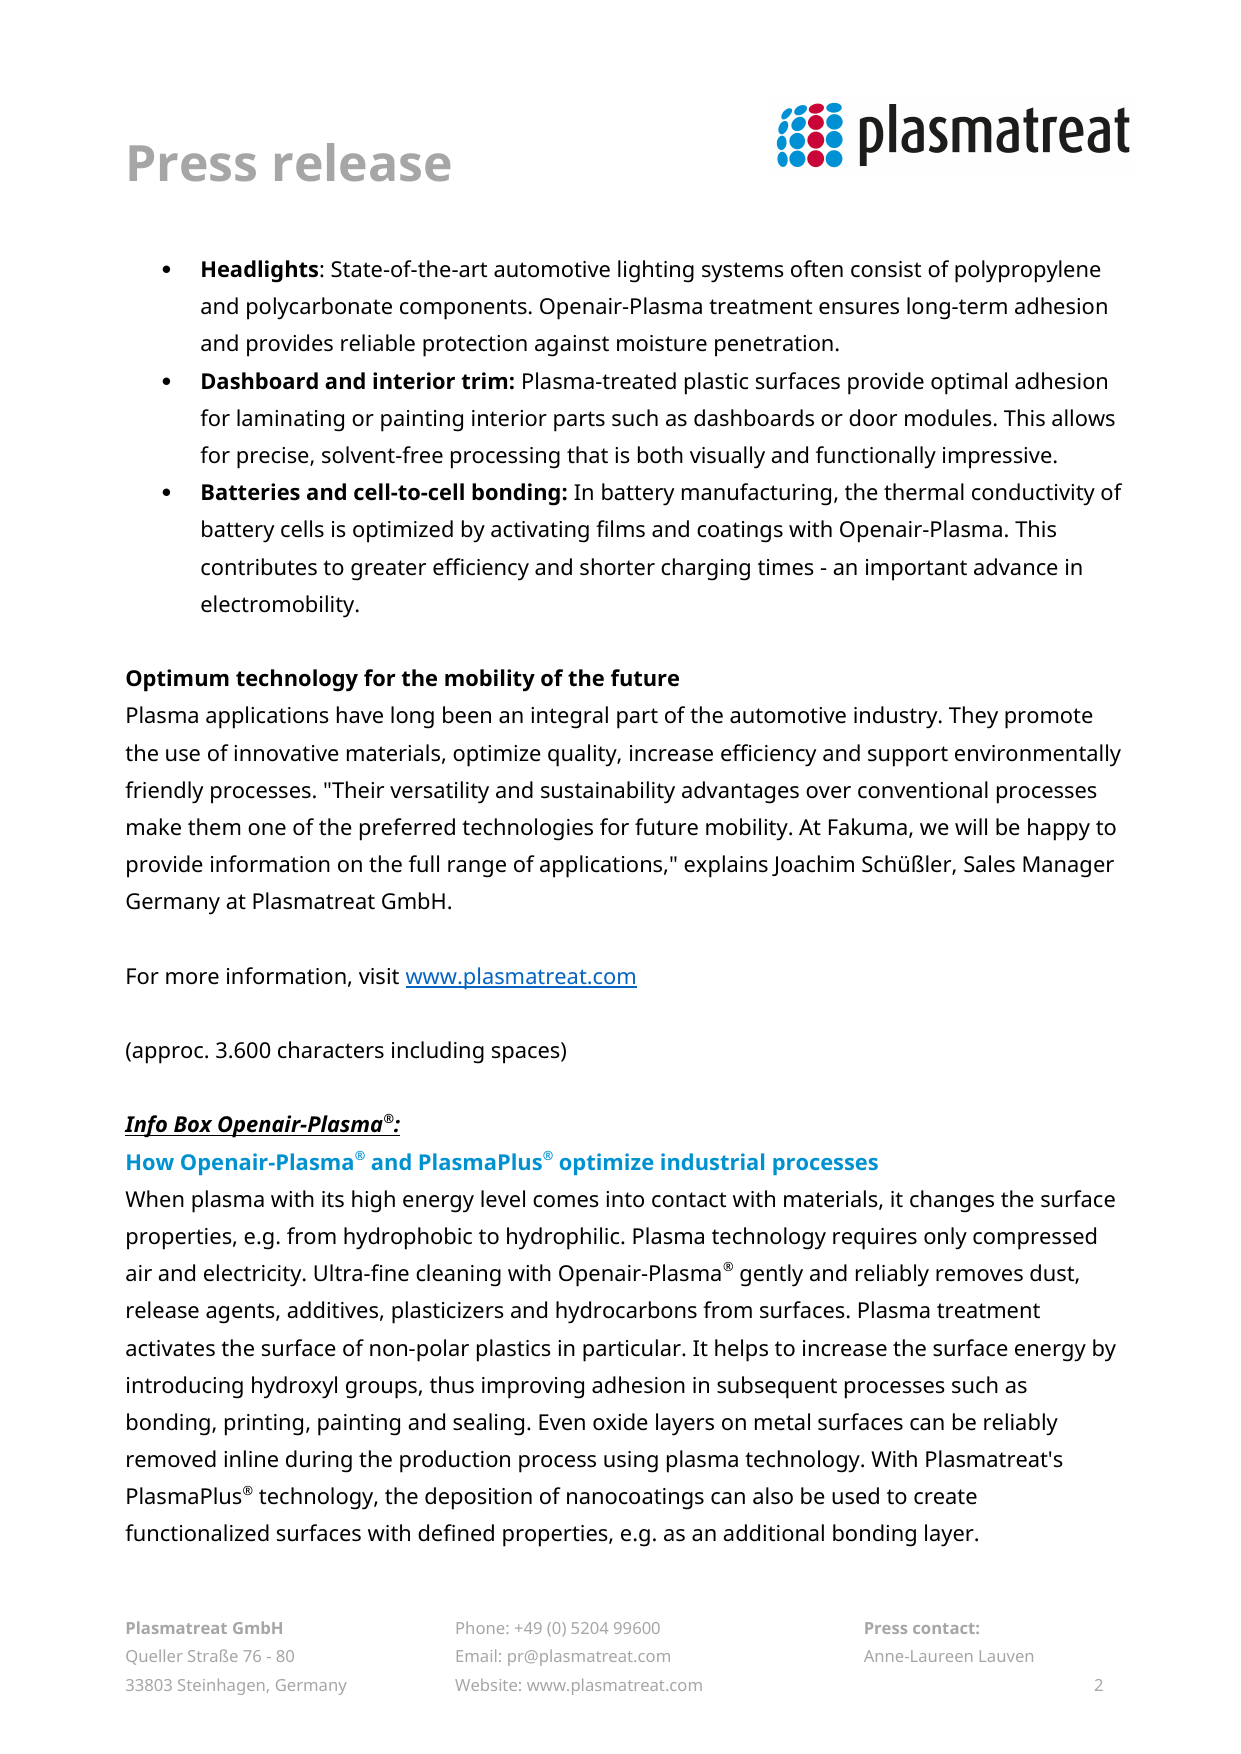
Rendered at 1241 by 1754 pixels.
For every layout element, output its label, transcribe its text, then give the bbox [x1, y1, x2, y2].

picture [768, 94, 1138, 176]
list Batteries and cell-to-cell bonding: In battery manufacturing, the thermal conductivity of battery cells is optimized by activating films and coatings with Openair-Plasma. This contributes to greater efficiency and shorter charging times - an important advance in electromobility. [163, 477, 1122, 618]
text For more information, visit www.plasmatreat.com [125, 961, 1122, 990]
picture [543, 1151, 552, 1160]
text Plasma applications have long been an integral part of the automotive industry. They promote the use of innovative materials, optimize quality, increase efficiency and support environmentally friendly processes. "Their versatility and sustainability advantages over conventional processes make them one of the preferred technologies for future mobility. At Fakuma, we will be happy to provide information on the full range of applications," explains Joachim Schüßler, Sales Manager Germany at Plasmatreat GmbH. [125, 700, 1122, 916]
text When plasma with its high energy level comes into contact with materials, it changes the surface properties, e.g. from hydrophobic to hydrophilic. Plasma technology requires only compressed air and electricity. Ultra-fine cleaning with Openair-Plasma® gently and reliably removes dust, release agents, additives, plasticizers and hydrocarbons from surfaces. Plasma treatment activates the surface of non-polar plastics in particular. It helps to increase the surface energy by introducing hydroxyl groups, thus improving adhesion in subsequent processes such as bonding, printing, painting and sealing. Even oxide layers on metal surfaces can be reliably removed inline during the production process using plasma technology. With Plasmatreat's PlasmaPlus® technology, the deposition of nanocoatings can also be used to create functionalized surfaces with defined properties, e.g. as an additional bonding layer. [125, 1184, 1122, 1548]
text (approc. 3.600 characters including spaces) [125, 1035, 1122, 1065]
text Info Box Openair-Plasma®: [125, 1109, 1122, 1139]
list Dashboard and interior trim: Plasma-treated plastic surfaces provide optimal adhesion for laminating or painting interior parts such as dashboards or door modules. This allows for precise, solvent-free processing that is both visually and functionally impressive. [163, 366, 1122, 470]
text How Openair-Plasma® and PlasmaPlus® optimize industrial processes [125, 1147, 1122, 1176]
text Optimum technology for the mobility of the future [125, 663, 1122, 693]
list Headlights: State-of-the-art automotive lighting systems often consist of polypropylene and polycarbonate components. Openair-Plasma treatment ensures long-term adhesion and provides reliable protection against moisture penetration. [163, 254, 1122, 358]
picture [355, 1151, 364, 1160]
